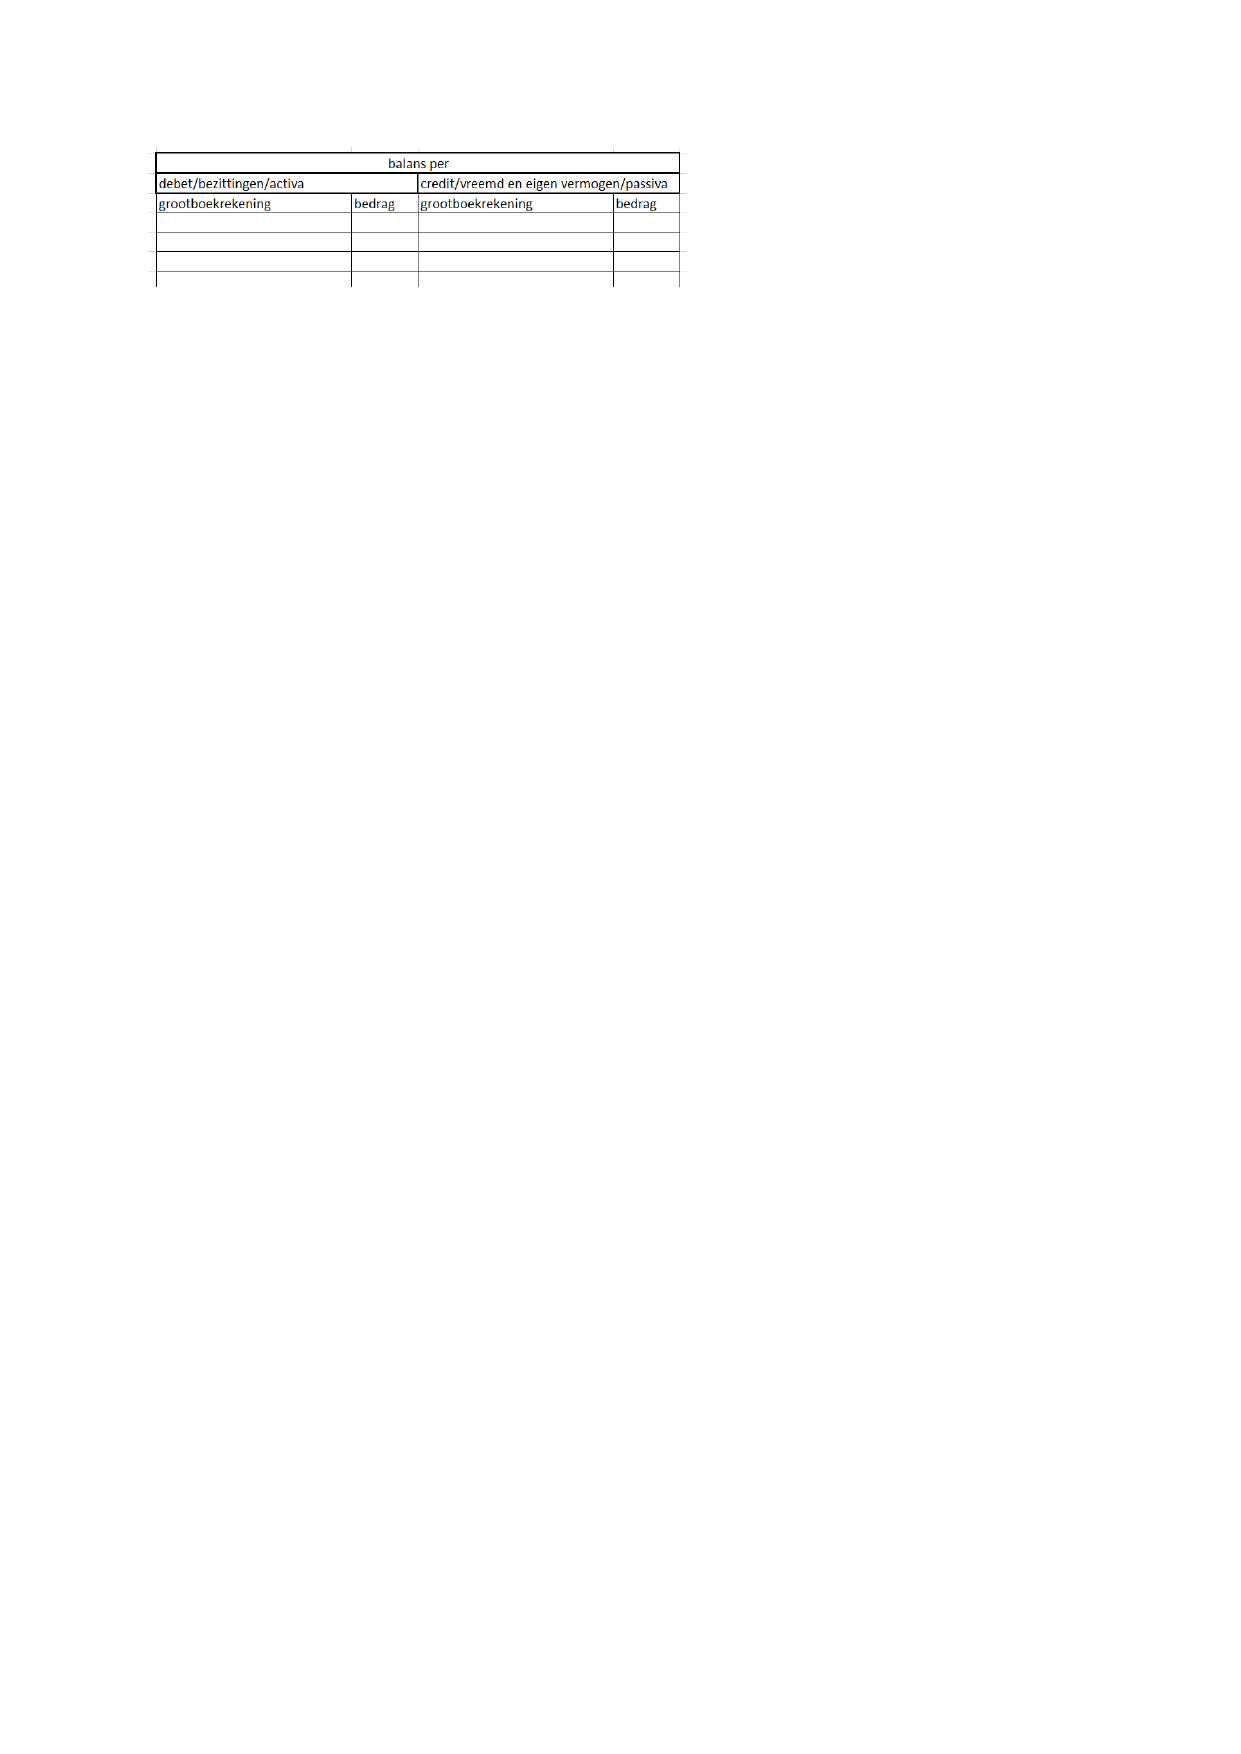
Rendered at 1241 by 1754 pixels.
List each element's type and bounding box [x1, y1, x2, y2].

picture [147, 147, 687, 287]
